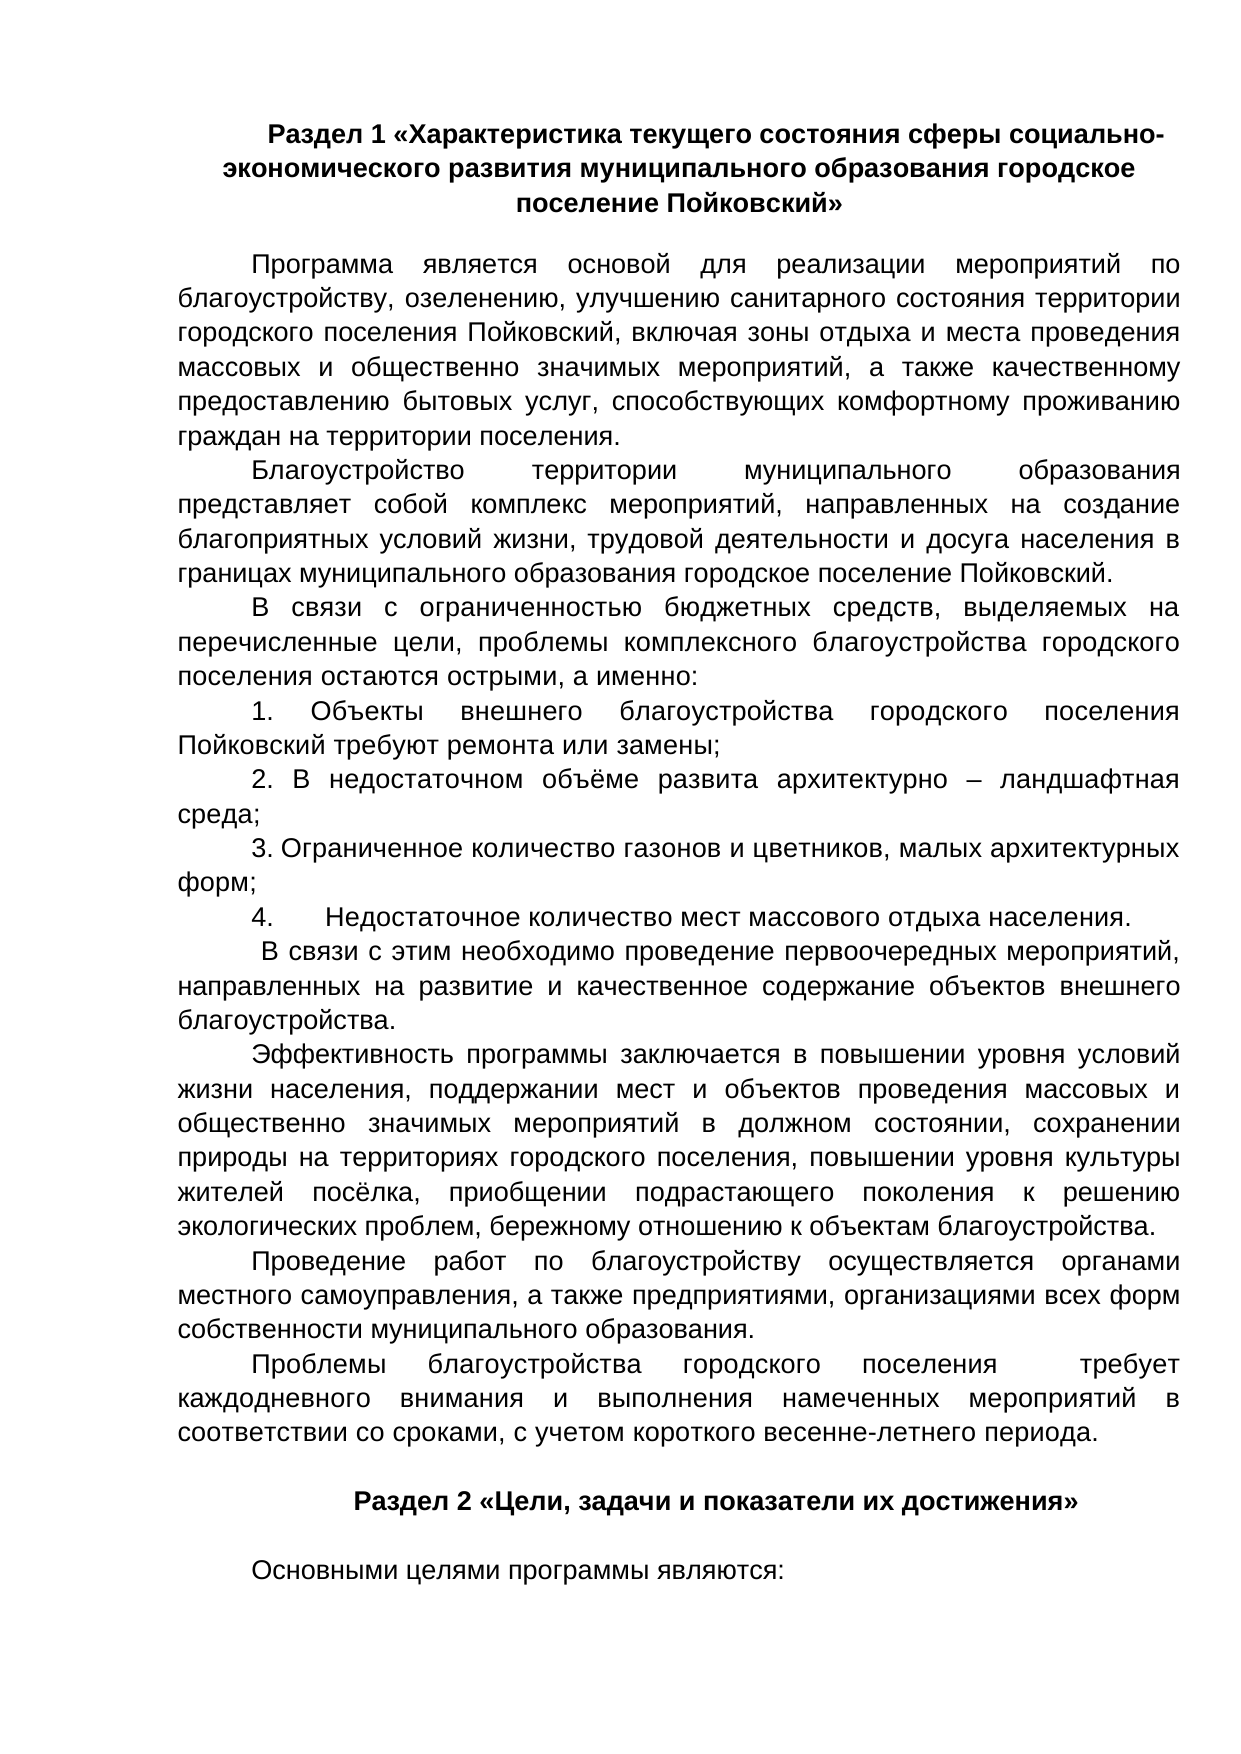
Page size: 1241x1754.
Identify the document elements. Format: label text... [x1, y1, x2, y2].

text Раздел 2 «Цели, задачи и показатели их достижения» [177, 1485, 1181, 1516]
text 2. В недостаточном объёме развита архитектурно – ландшафтная среда; [177, 763, 1181, 829]
text В связи с этим необходимо проведение первоочередных мероприятий, направленных на развитие и качественное содержание объектов внешнего благоустройства. [177, 935, 1181, 1035]
list Ограниченное количество газонов и цветников, малых архитектурных форм; [177, 832, 1181, 898]
text Основными целями программы являются: [177, 1554, 1181, 1585]
text Проблемы благоустройства городского поселения требует каждодневного внимания и выполнения намеченных мероприятий в соответствии со сроками, с учетом короткого весенне-летнего периода. [177, 1348, 1181, 1448]
text Раздел 1 «Характеристика текущего состояния сферы социально-экономического развития муниципального образования городское поселение Пойковский» [177, 118, 1181, 218]
text Программа является основой для реализации мероприятий по благоустройству, озеленению, улучшению санитарного состояния территории городского поселения Пойковский, включая зоны отдыха и места проведения массовых и общественно значимых мероприятий, а также качественному предоставлению бытовых услуг, способствующих комфортному проживанию граждан на территории поселения. [177, 248, 1181, 451]
text Благоустройство территории муниципального образования представляет собой комплекс мероприятий, направленных на создание благоприятных условий жизни, трудовой деятельности и досуга населения в границах муниципального образования городское поселение Пойковский. [177, 454, 1181, 588]
text В связи с ограниченностью бюджетных средств, выделяемых на перечисленные цели, проблемы комплексного благоустройства городского поселения остаются острыми, а именно: [177, 591, 1181, 691]
list Недостаточное количество мест массового отдыха населения. [177, 901, 1181, 932]
text 1. Объекты внешнего благоустройства городского поселения Пойковский требуют ремонта или замены; [177, 694, 1181, 760]
text Эффективность программы заключается в повышении уровня условий жизни населения, поддержании мест и объектов проведения массовых и общественно значимых мероприятий в должном состоянии, сохранении природы на территориях городского поселения, повышении уровня культуры жителей посёлка, приобщении подрастающего поколения к решению экологических проблем, бережному отношению к объектам благоустройства. [177, 1038, 1181, 1241]
text Проведение работ по благоустройству осуществляется органами местного самоуправления, а также предприятиями, организациями всех форм собственности муниципального образования. [177, 1244, 1181, 1344]
